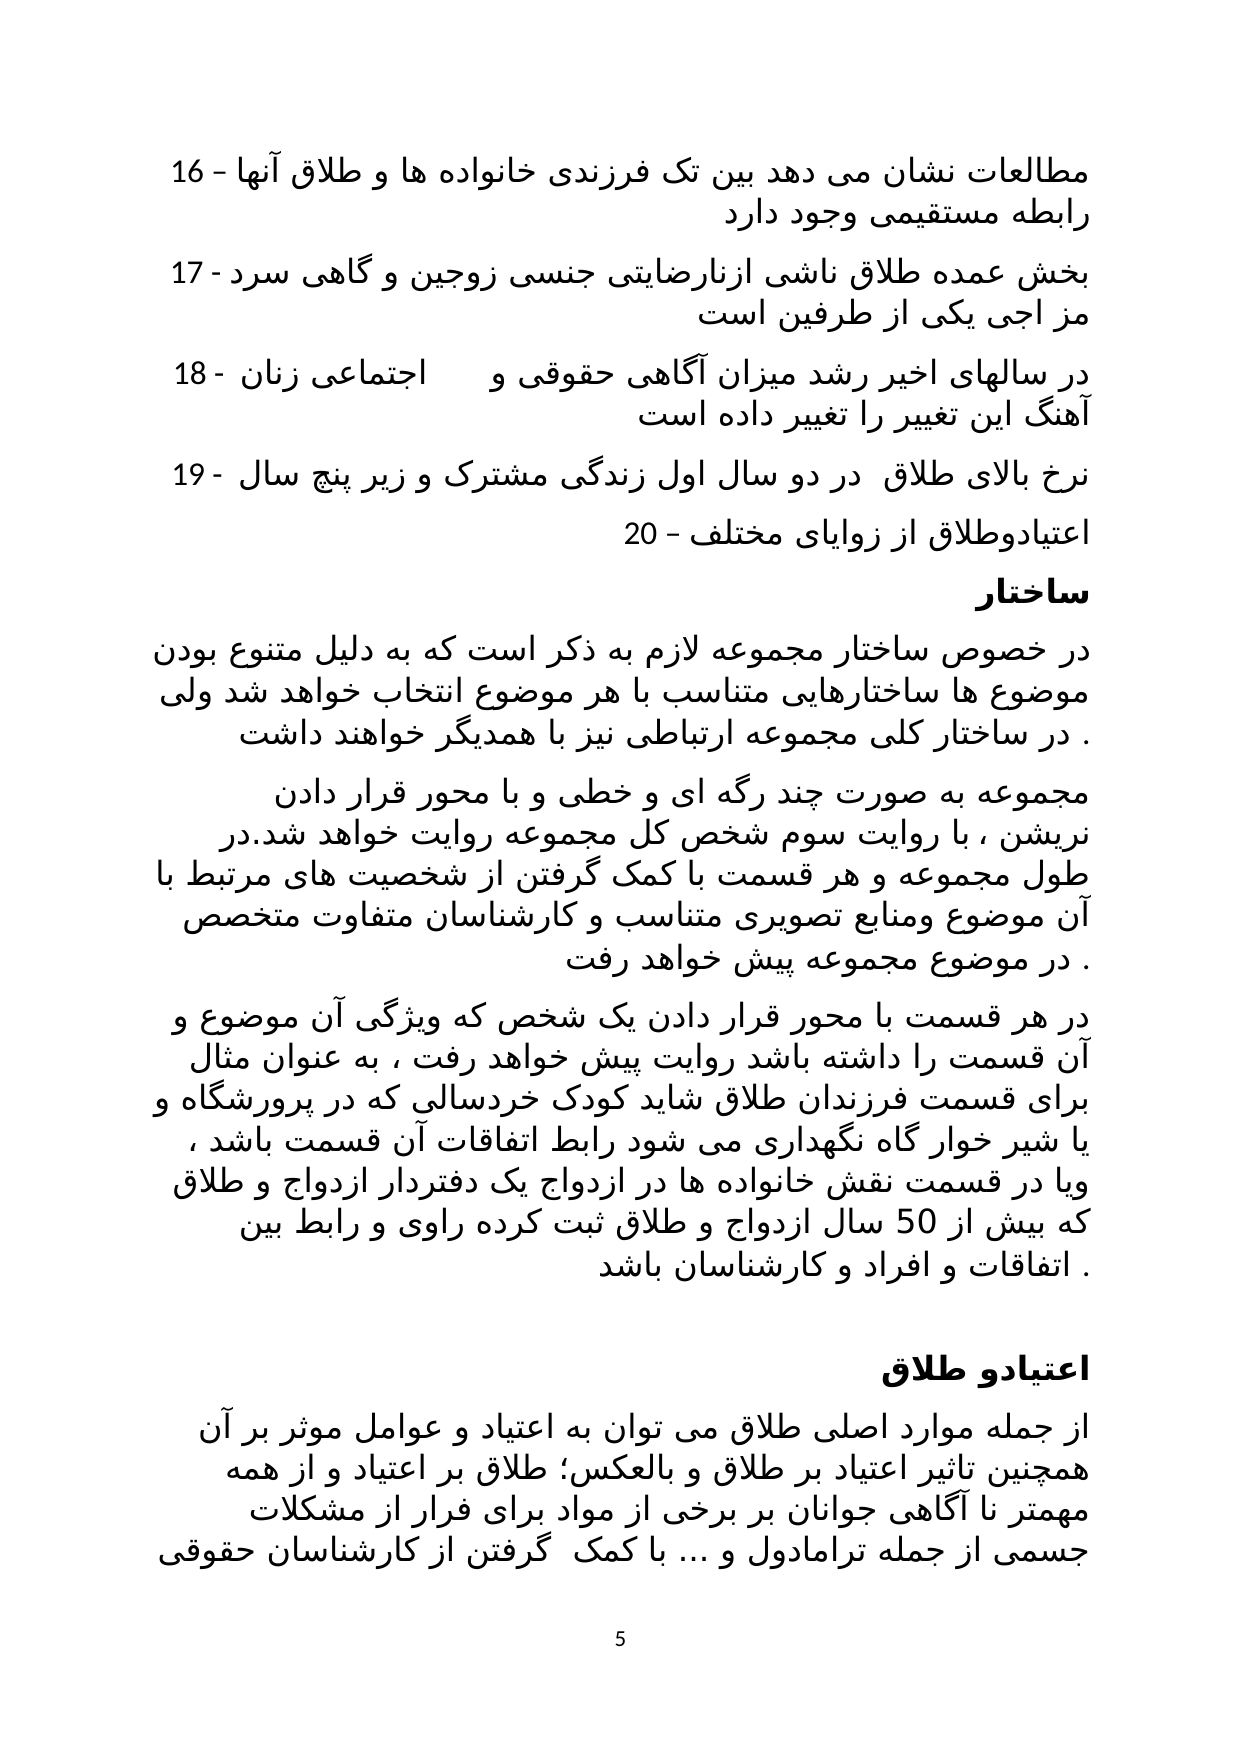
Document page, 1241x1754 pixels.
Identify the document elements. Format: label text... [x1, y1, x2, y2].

text 18 - در سالهای اخیر رشد میزان آگاهی حقوقی و اجتماعی زنان آهنگ این تغییر را تغییر داده است [150, 352, 1090, 433]
text در هر قسمت با محور قرار دادن یک شخص که ویژگی آن موضوع و آن قسمت را داشته باشد روایت پیش خواهد رفت ، به عنوان مثال برای قسمت فرزندان طلاق شاید کودک خردسالی که در پرورشگاه و یا شیر خوار گاه نگهداری می شود رابط اتفاقات آن قسمت باشد ، ویا در قسمت نقش خانواده ها در ازدواج یک دفتردار ازدواج و طلاق که بیش از 50 سال ازدواج و طلاق ثبت کرده راوی و رابط بین اتفاقات و افراد و کارشناسان باشد . [150, 997, 1090, 1284]
text 16 – مطالعات نشان می دهد بین تک فرزندی خانواده ها و طلاق آنها رابطه مستقیمی وجود دارد [150, 150, 1090, 232]
text اعتیادو طلاق [150, 1350, 1090, 1388]
text مجموعه به صورت چند رگه ای و خطی و با محور قرار دادن نریشن ، با روایت سوم شخص کل مجموعه روایت خواهد شد.در طول مجموعه و هر قسمت با کمک گرفتن از شخصیت های مرتبط با آن موضوع ومنابع تصویری متناسب و کارشناسان متفاوت متخصص در موضوع مجموعه پیش خواهد رفت . [150, 772, 1090, 977]
text در خصوص ساختار مجموعه لازم به ذکر است که به دلیل متنوع بودن موضوع ها ساختارهایی متناسب با هر موضوع انتخاب خواهد شد ولی در ساختار کلی مجموعه ارتباطی نیز با همدیگر خواهند داشت . [150, 630, 1090, 753]
text ساختار [150, 572, 1090, 611]
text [150, 1407, 1090, 1570]
text 19 - نرخ بالای طلاق در دو سال اول زندگی مشترک و زیر پنچ سال [150, 452, 1090, 493]
text 17 - بخش عمده طلاق ناشی ازنارضایتی جنسی زوجین و گاهی سرد مز اجی یکی از طرفین است [150, 251, 1090, 333]
text 20 – اعتیادوطلاق از زوایای مختلف [150, 512, 1090, 553]
